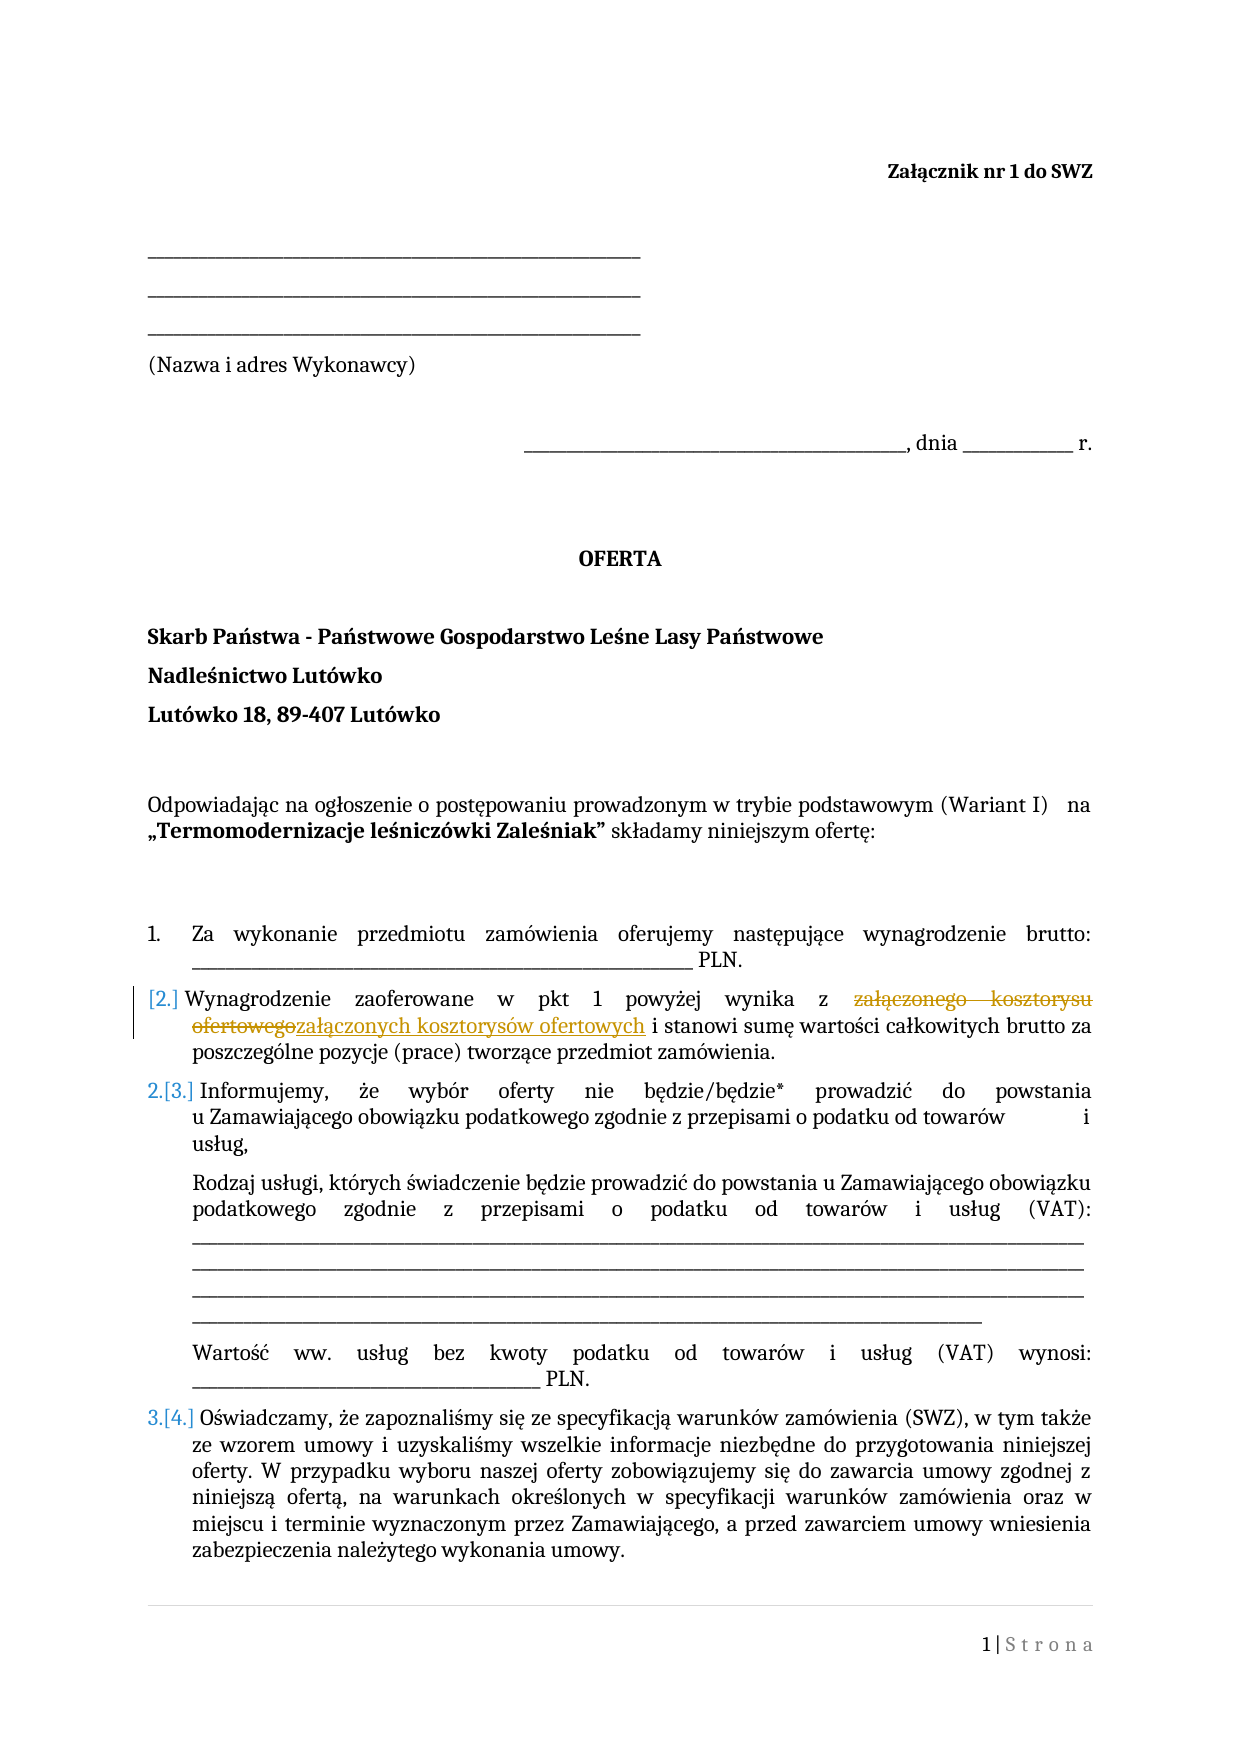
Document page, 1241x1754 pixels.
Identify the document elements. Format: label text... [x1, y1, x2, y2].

text __________________________________________________________ [148, 235, 1093, 262]
text (Nazwa i adres Wykonawcy) [148, 352, 1093, 378]
list Oświadczamy, że zapoznaliśmy się ze specyfikacją warunków zamówienia (SWZ), w tym także ze wzorem umowy i uzyskaliśmy wszelkie informacje niezbędne do przygotowania niniejszej oferty. W przypadku wyboru naszej oferty zobowiązujemy się do zawarcia umowy zgodnej z niniejszą ofertą, na warunkach określonych w specyfikacji warunków zamówienia oraz w miejscu i terminie wyznaczonym przez Zamawiającego, a przed zawarciem umowy wniesienia zabezpieczenia należytego wykonania umowy. [148, 1405, 1093, 1563]
text Rodzaj usługi, których świadczenie będzie prowadzić do powstania u Zamawiającego obowiązku podatkowego zgodnie z przepisami o podatku od towarów i usług (VAT): ________________________________________________________________________________________________________________________________________________________________________________________________________________________________________________________________________________________________________________________________________________________________________________________________________________________ [192, 1169, 1093, 1327]
text __________________________________________________________ [148, 274, 1093, 301]
text Odpowiadając na ogłoszenie o postępowaniu prowadzonym w trybie podstawowym (Wariant I) na „Termomodernizacje leśniczówki Zaleśniak” składamy niniejszym ofertę: [148, 792, 1093, 844]
text __________________________________________________________ [148, 313, 1093, 339]
list Za wykonanie przedmiotu zamówienia oferujemy następujące wynagrodzenie brutto: ___________________________________________________________ PLN. [148, 921, 1093, 974]
text _____________________________________________, dnia _____________ r. [148, 430, 1093, 456]
list Informujemy, że wybór oferty nie będzie/będzie* prowadzić do powstania u Zamawiającego obowiązku podatkowego zgodnie z przepisami o podatku od towarów i usług, [148, 1078, 1093, 1157]
text Wartość ww. usług bez kwoty podatku od towarów i usług (VAT) wynosi: _________________________________________ PLN. [192, 1340, 1093, 1393]
list Wynagrodzenie zaoferowane w pkt 1 powyżej wynika z i stanowi sumę wartości całkowitych brutto za poszczególne pozycje (prace) tworzące przedmiot zamówienia. [148, 986, 1093, 1065]
text Skarb Państwa - Państwowe Gospodarstwo Leśne Lasy Państwowe [148, 624, 1093, 650]
text Nadleśnictwo Lutówko [148, 663, 1093, 689]
text Lutówko 18, 89-407 Lutówko [148, 702, 1093, 728]
text OFERTA [148, 546, 1093, 573]
text Załącznik nr 1 do SWZ [148, 160, 1093, 184]
